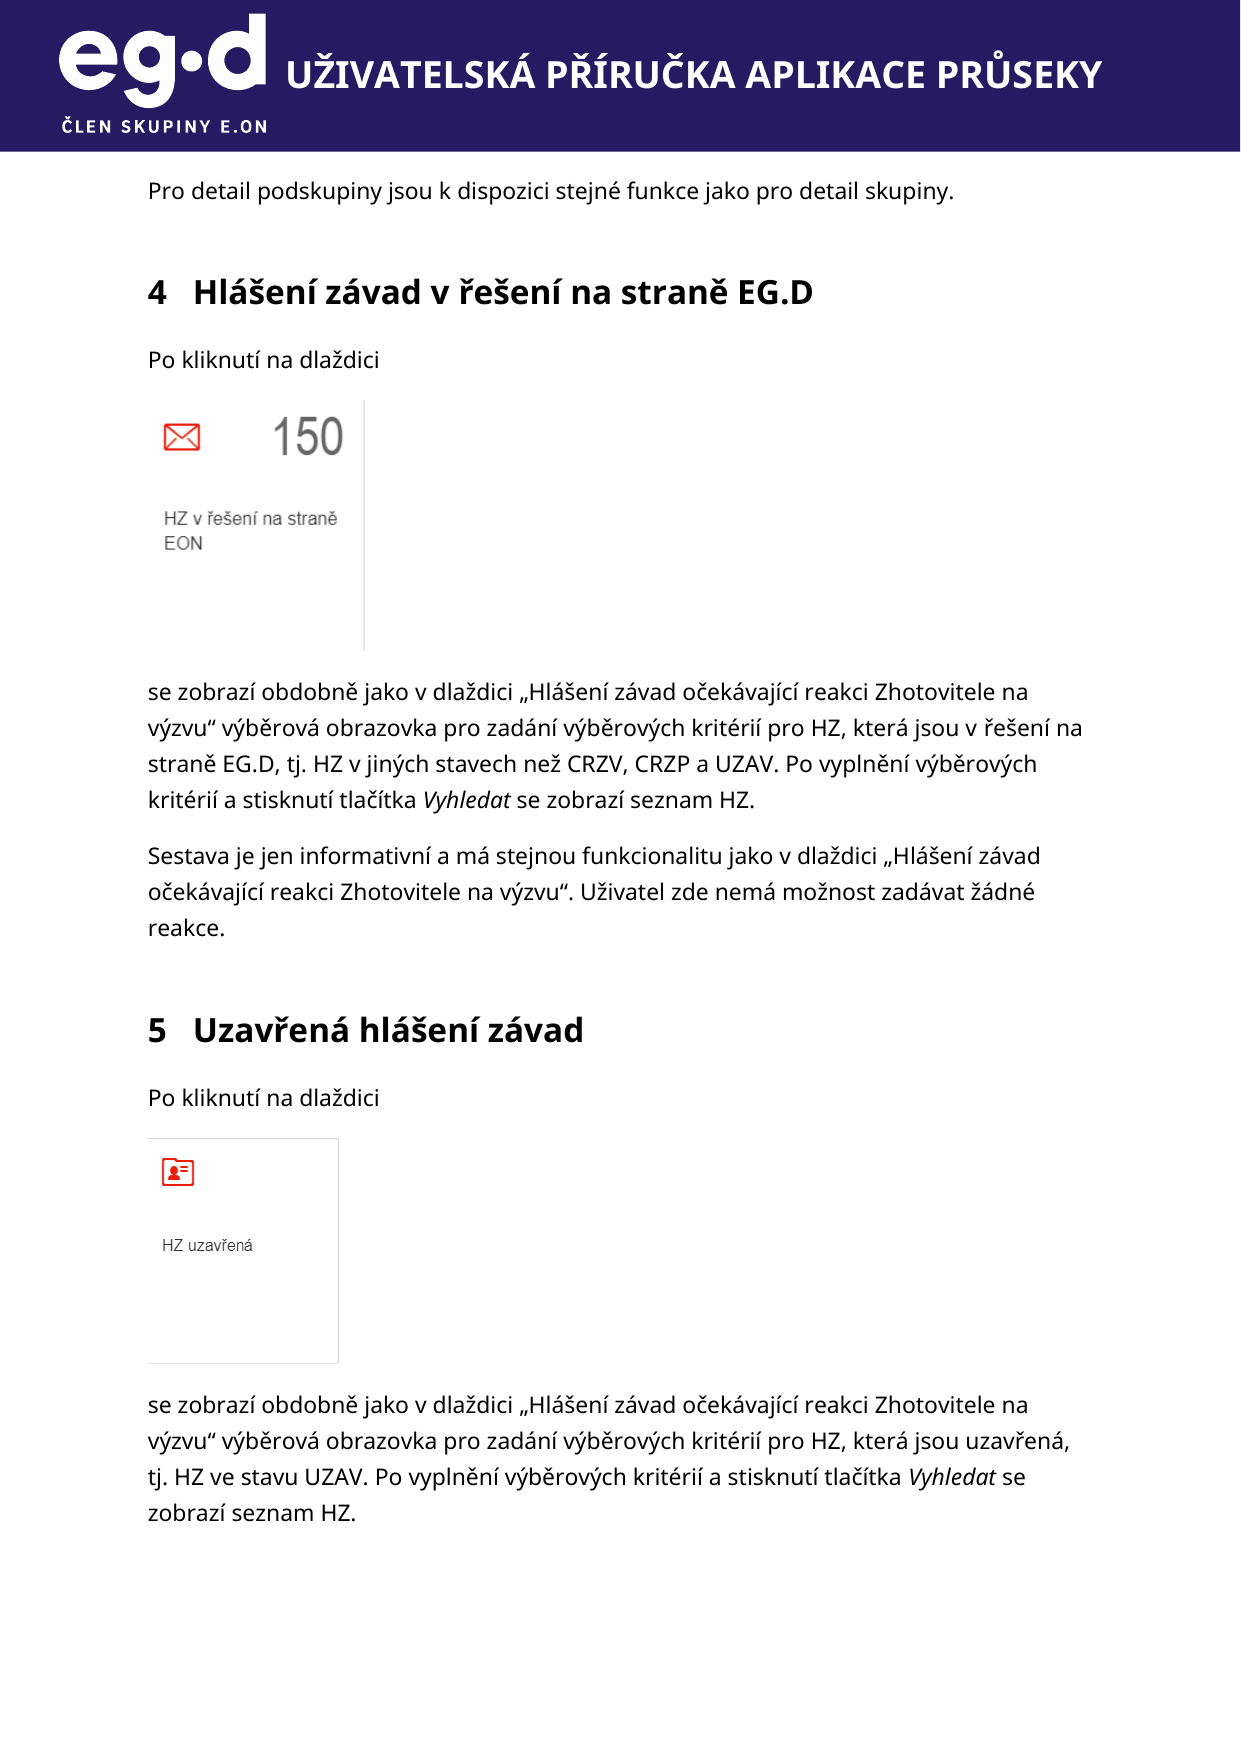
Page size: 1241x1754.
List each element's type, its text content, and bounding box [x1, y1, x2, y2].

text Sestava je jen informativní a má stejnou funkcionalitu jako v dlaždici „Hlášení závad očekávající reakci Zhotovitele na výzvu“. Uživatel zde nemá možnost zadávat žádné reakce. [148, 840, 1093, 943]
text Po kliknutí na dlaždici [148, 344, 1093, 375]
picture [147, 400, 365, 651]
text Pro detail podskupiny jsou k dispozici stejné funkce jako pro detail skupiny. [148, 175, 1093, 206]
text se zobrazí obdobně jako v dlaždici „Hlášení závad očekávající reakci Zhotovitele na výzvu“ výběrová obrazovka pro zadání výběrových kritérií pro HZ, která jsou uzavřená, tj. HZ ve stavu UZAV. Po vyplnění výběrových kritérií a stisknutí tlačítka Vyhledat se zobrazí seznam HZ. [148, 1389, 1093, 1528]
text se zobrazí obdobně jako v dlaždici „Hlášení závad očekávající reakci Zhotovitele na výzvu“ výběrová obrazovka pro zadání výběrových kritérií pro HZ, která jsou v řešení na straně EG.D, tj. HZ v jiných stavech než CRZV, CRZP a UZAV. Po vyplnění výběrových kritérií a stisknutí tlačítka Vyhledat se zobrazí seznam HZ. [148, 676, 1093, 815]
text Po kliknutí na dlaždici [148, 1081, 1093, 1113]
subtitle Uzavřená hlášení závad [148, 1006, 1093, 1052]
picture [147, 1138, 340, 1364]
subtitle Hlášení závad v řešení na straně EG.D [148, 269, 1093, 314]
